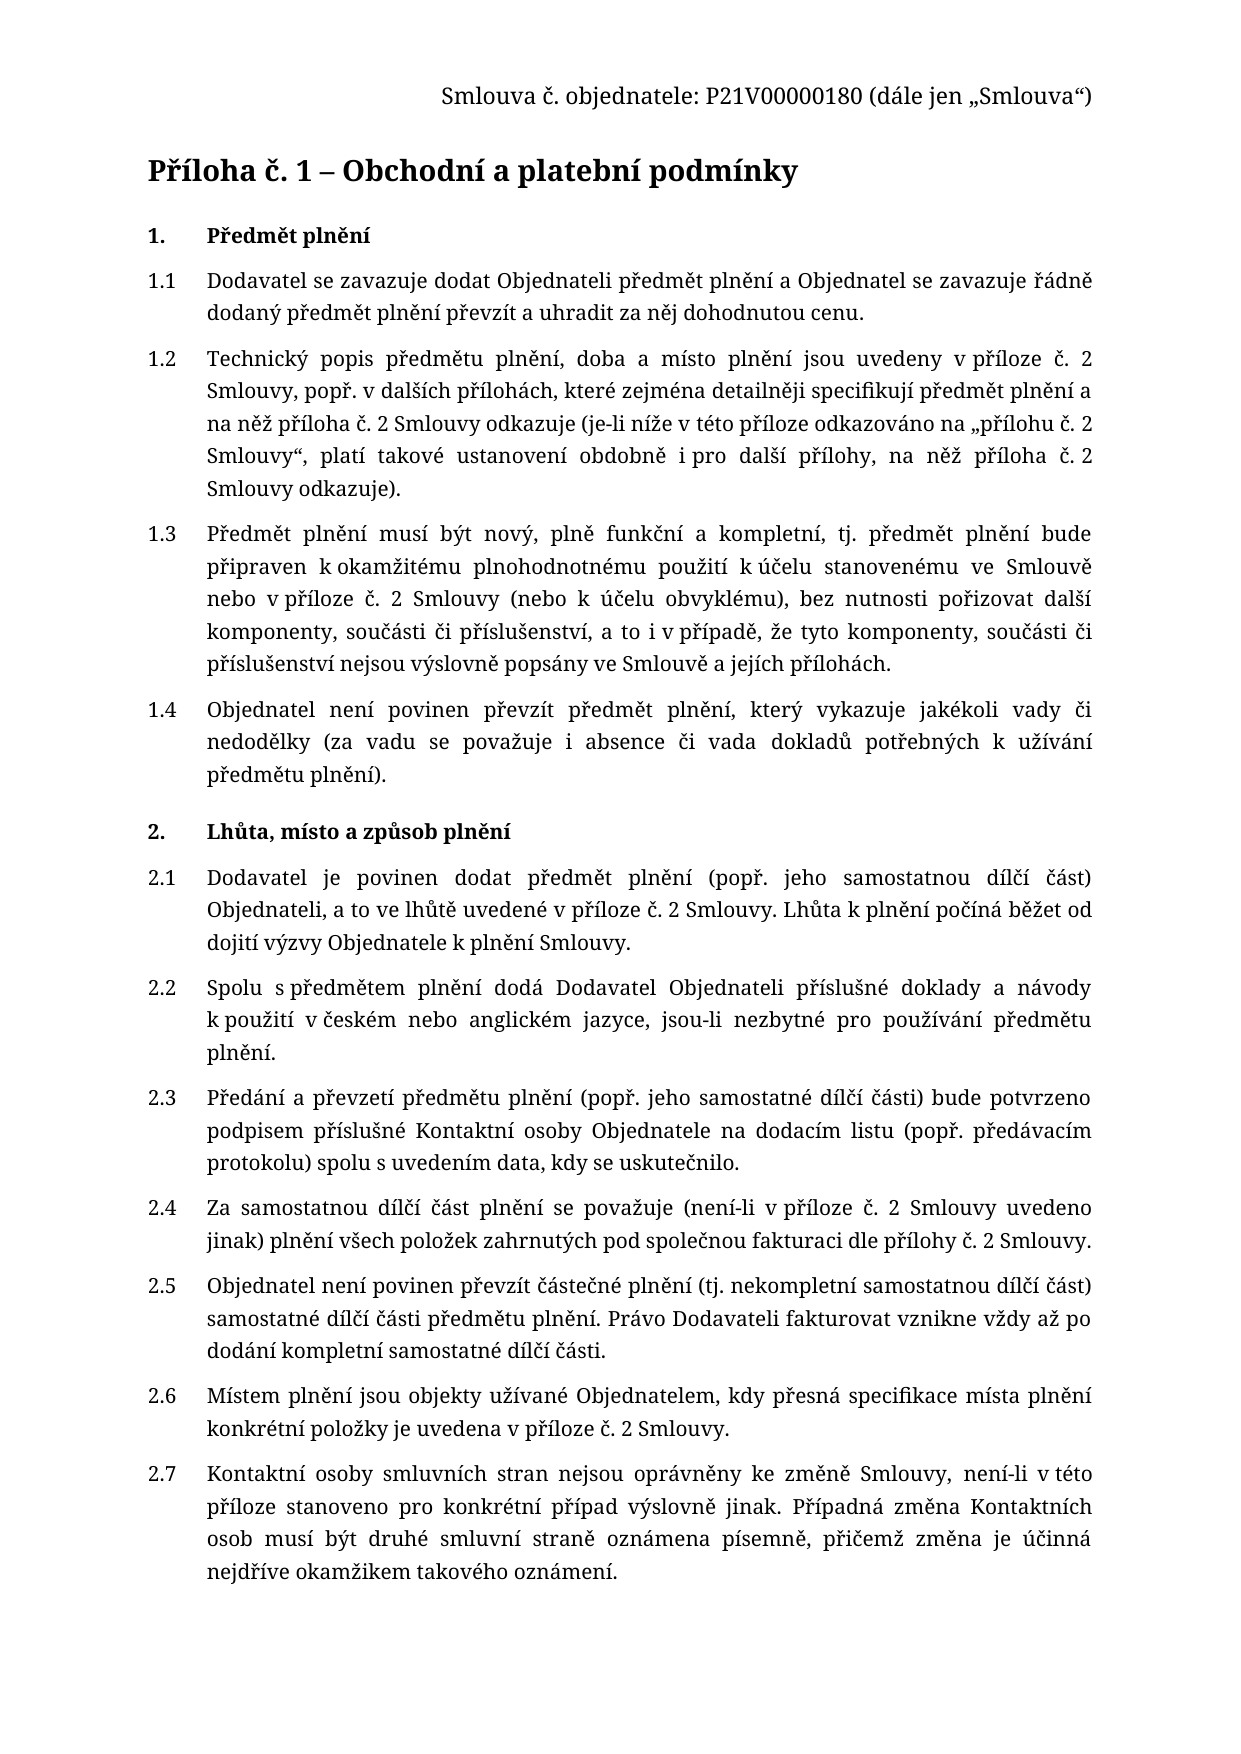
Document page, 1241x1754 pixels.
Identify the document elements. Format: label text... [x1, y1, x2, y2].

list Místem plnění jsou objekty užívané Objednatelem, kdy přesná specifikace místa plnění konkrétní položky je uvedena v příloze č. 2 Smlouvy. [148, 1382, 1093, 1443]
list Kontaktní osoby smluvních stran nejsou oprávněny ke změně Smlouvy, není-li v této příloze stanoveno pro konkrétní případ výslovně jinak. Případná změna Kontaktních osob musí být druhé smluvní straně oznámena písemně, přičemž změna je účinná nejdříve okamžikem takového oznámení. [148, 1459, 1093, 1586]
text Příloha č. 1 – Obchodní a platební podmínky [148, 150, 1093, 190]
list Lhůta, místo a způsob plnění [148, 817, 1093, 846]
list Objednatel není povinen převzít předmět plnění, který vykazuje jakékoli vady či nedodělky (za vadu se považuje i absence či vada dokladů potřebných k užívání předmětu plnění). [148, 695, 1093, 788]
list Spolu s předmětem plnění dodá Dodavatel Objednateli příslušné doklady a návody k použití v českém nebo anglickém jazyce, jsou-li nezbytné pro používání předmětu plnění. [148, 973, 1093, 1067]
list Předání a převzetí předmětu plnění (popř. jeho samostatné dílčí části) bude potvrzeno podpisem příslušné Kontaktní osoby Objednatele na dodacím listu (popř. předávacím protokolu) spolu s uvedením data, kdy se uskutečnilo. [148, 1083, 1093, 1177]
list Za samostatnou dílčí část plnění se považuje (není-li v příloze č. 2 Smlouvy uvedeno jinak) plnění všech položek zahrnutých pod společnou fakturaci dle přílohy č. 2 Smlouvy. [148, 1193, 1093, 1254]
list Dodavatel se zavazuje dodat Objednateli předmět plnění a Objednatel se zavazuje řádně dodaný předmět plnění převzít a uhradit za něj dohodnutou cenu. [148, 266, 1093, 327]
list Technický popis předmětu plnění, doba a místo plnění jsou uvedeny v příloze č. 2 Smlouvy, popř. v dalších přílohách, které zejména detailněji specifikují předmět plnění a na něž příloha č. 2 Smlouvy odkazuje (je-li níže v této příloze odkazováno na „přílohu č. 2 Smlouvy“, platí takové ustanovení obdobně i pro další přílohy, na něž příloha č. 2 Smlouvy odkazuje). [148, 344, 1093, 502]
list Dodavatel je povinen dodat předmět plnění (popř. jeho samostatnou dílčí část) Objednateli, a to ve lhůtě uvedené v příloze č. 2 Smlouvy. Lhůta k plnění počíná běžet od dojití výzvy Objednatele k plnění Smlouvy. [148, 863, 1093, 956]
list Předmět plnění [148, 221, 1093, 249]
list Předmět plnění musí být nový, plně funkční a kompletní, tj. předmět plnění bude připraven k okamžitému plnohodnotnému použití k účelu stanovenému ve Smlouvě nebo v příloze č. 2 Smlouvy (nebo k účelu obvyklému), bez nutnosti pořizovat další komponenty, součásti či příslušenství, a to i v případě, že tyto komponenty, součásti či příslušenství nejsou výslovně popsány ve Smlouvě a jejích přílohách. [148, 519, 1093, 678]
list Objednatel není povinen převzít částečné plnění (tj. nekompletní samostatnou dílčí část) samostatné dílčí části předmětu plnění. Právo Dodavateli fakturovat vznikne vždy až po dodání kompletní samostatné dílčí části. [148, 1271, 1093, 1365]
